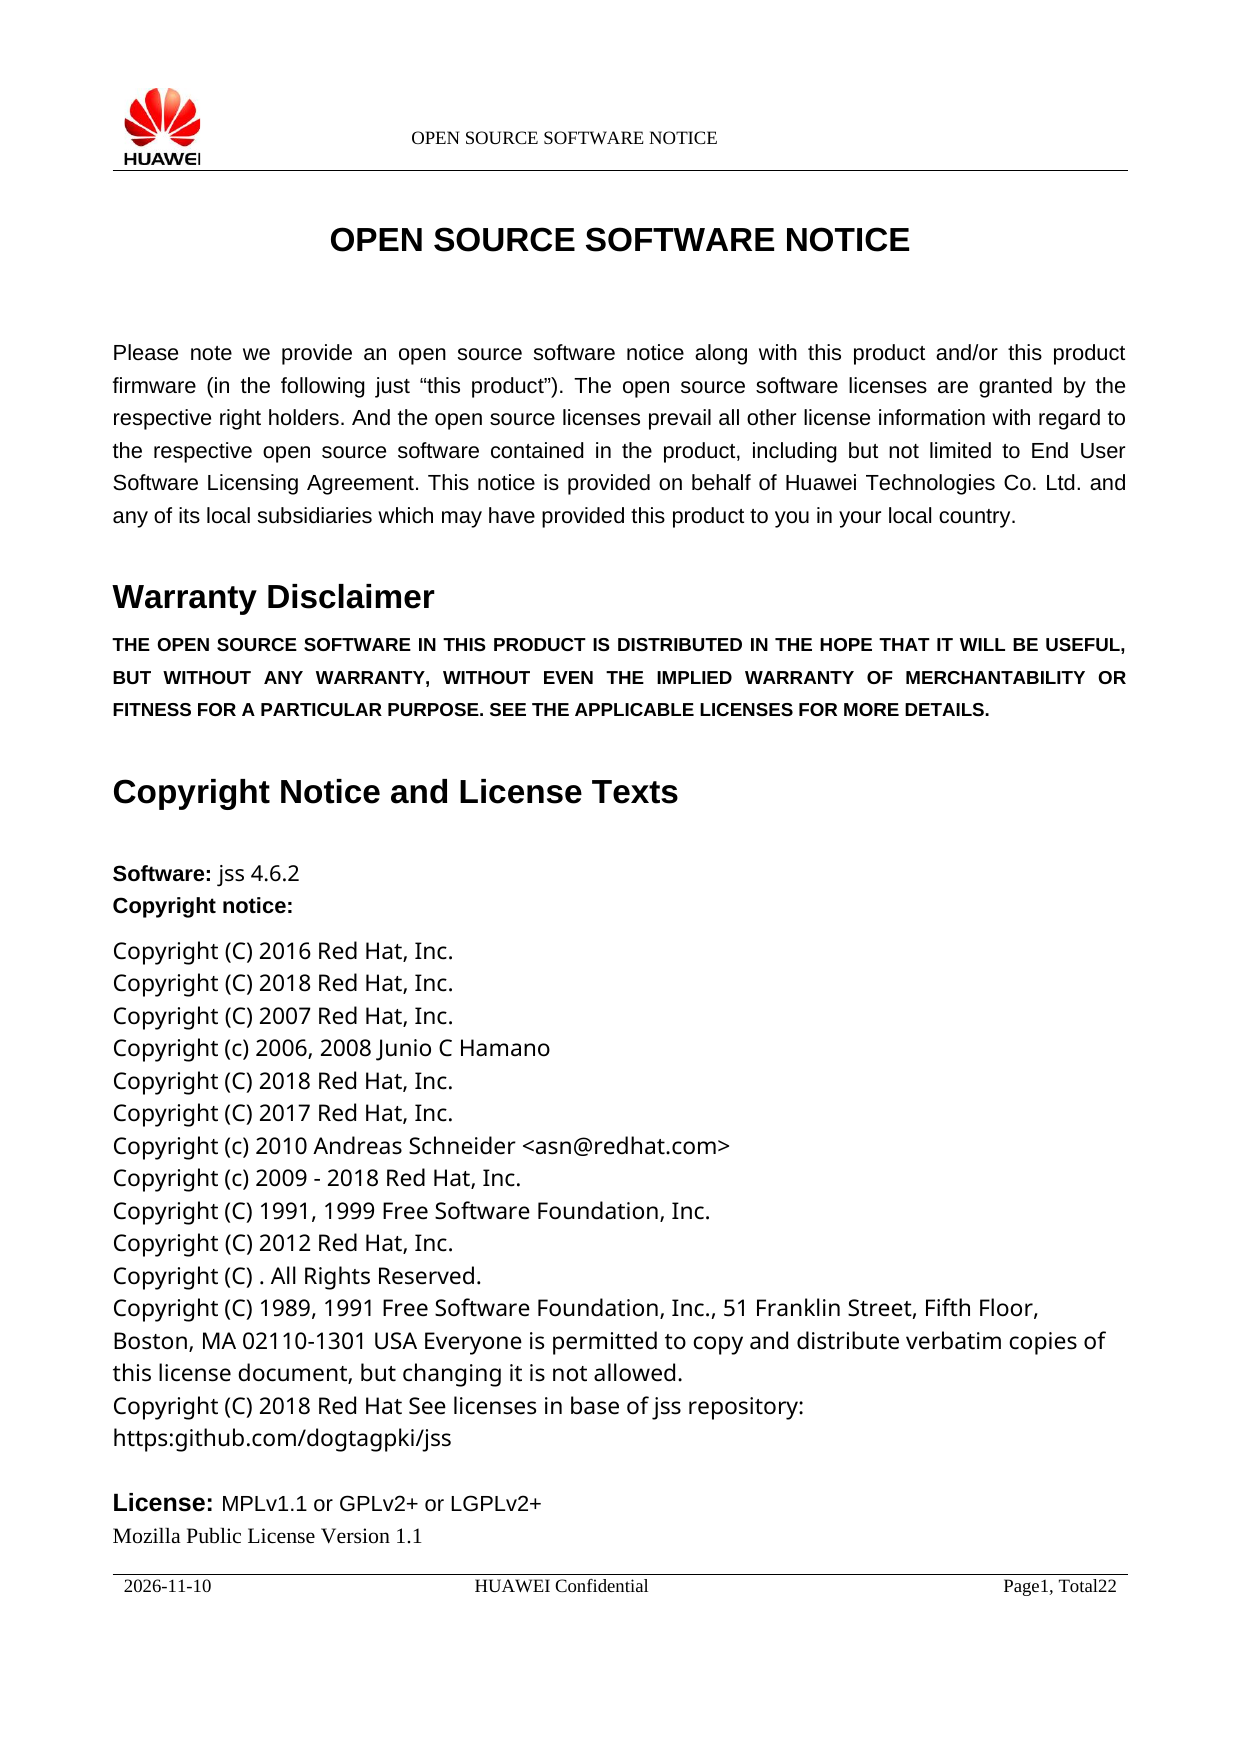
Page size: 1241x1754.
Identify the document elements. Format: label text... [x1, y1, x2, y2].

text The open source software in this product is distributed in the hope that it will be useful, but WITHOUT ANY WARRANTY, without even the implied warranty of MERCHANTABILITY or FITNESS FOR A PARTICULAR PURPOSE. See the applicable licenses for more details. [112, 629, 1128, 726]
picture [124, 88, 201, 165]
text Copyright Notice and License Texts [112, 759, 1128, 824]
text Warranty Disclaimer [112, 564, 1128, 629]
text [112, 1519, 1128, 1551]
text Copyright (C) 2016 Red Hat, Inc. Copyright (C) 2018 Red Hat, Inc. Copyright (C) 2007 Red Hat, Inc. Copyright (c) 2006, 2008 Junio C Hamano Copyright (C) 2018 Red Hat, Inc. Copyright (C) 2017 Red Hat, Inc. Copyright (c) 2010 Andreas Schneider <asn@redhat.com> Copyright (c) 2009 - 2018 Red Hat, Inc. Copyright (C) 1991, 1999 Free Software Foundation, Inc. Copyright (C) 2012 Red Hat, Inc. Copyright (C) . All Rights Reserved. Copyright (C) 1989, 1991 Free Software Foundation, Inc., 51 Franklin Street, Fifth Floor, Boston, MA 02110-1301 USA Everyone is permitted to copy and distribute verbatim copies of this license document, but changing it is not allowed. Copyright (C) 2018 Red Hat See licenses in base of jss repository: https:github.com/dogtagpki/jss [112, 934, 1128, 1486]
text Copyright notice: [112, 889, 1128, 921]
text Please note we provide an open source software notice along with this product and/or this product firmware (in the following just “this product”). The open source software licenses are granted by the respective right holders. And the open source licenses prevail all other license information with regard to the respective open source software contained in the product, including but not limited to End User Software Licensing Agreement. This notice is provided on behalf of Huawei Technologies Co. Ltd. and any of its local subsidiaries which may have provided this product to you in your local country. [112, 336, 1128, 531]
text License: MPLv1.1 or GPLv2+ or LGPLv2+ [112, 1486, 1128, 1519]
title Software: jss 4.6.2 [112, 856, 1128, 889]
text OPEN SOURCE SOFTWARE NOTICE [112, 206, 1128, 271]
